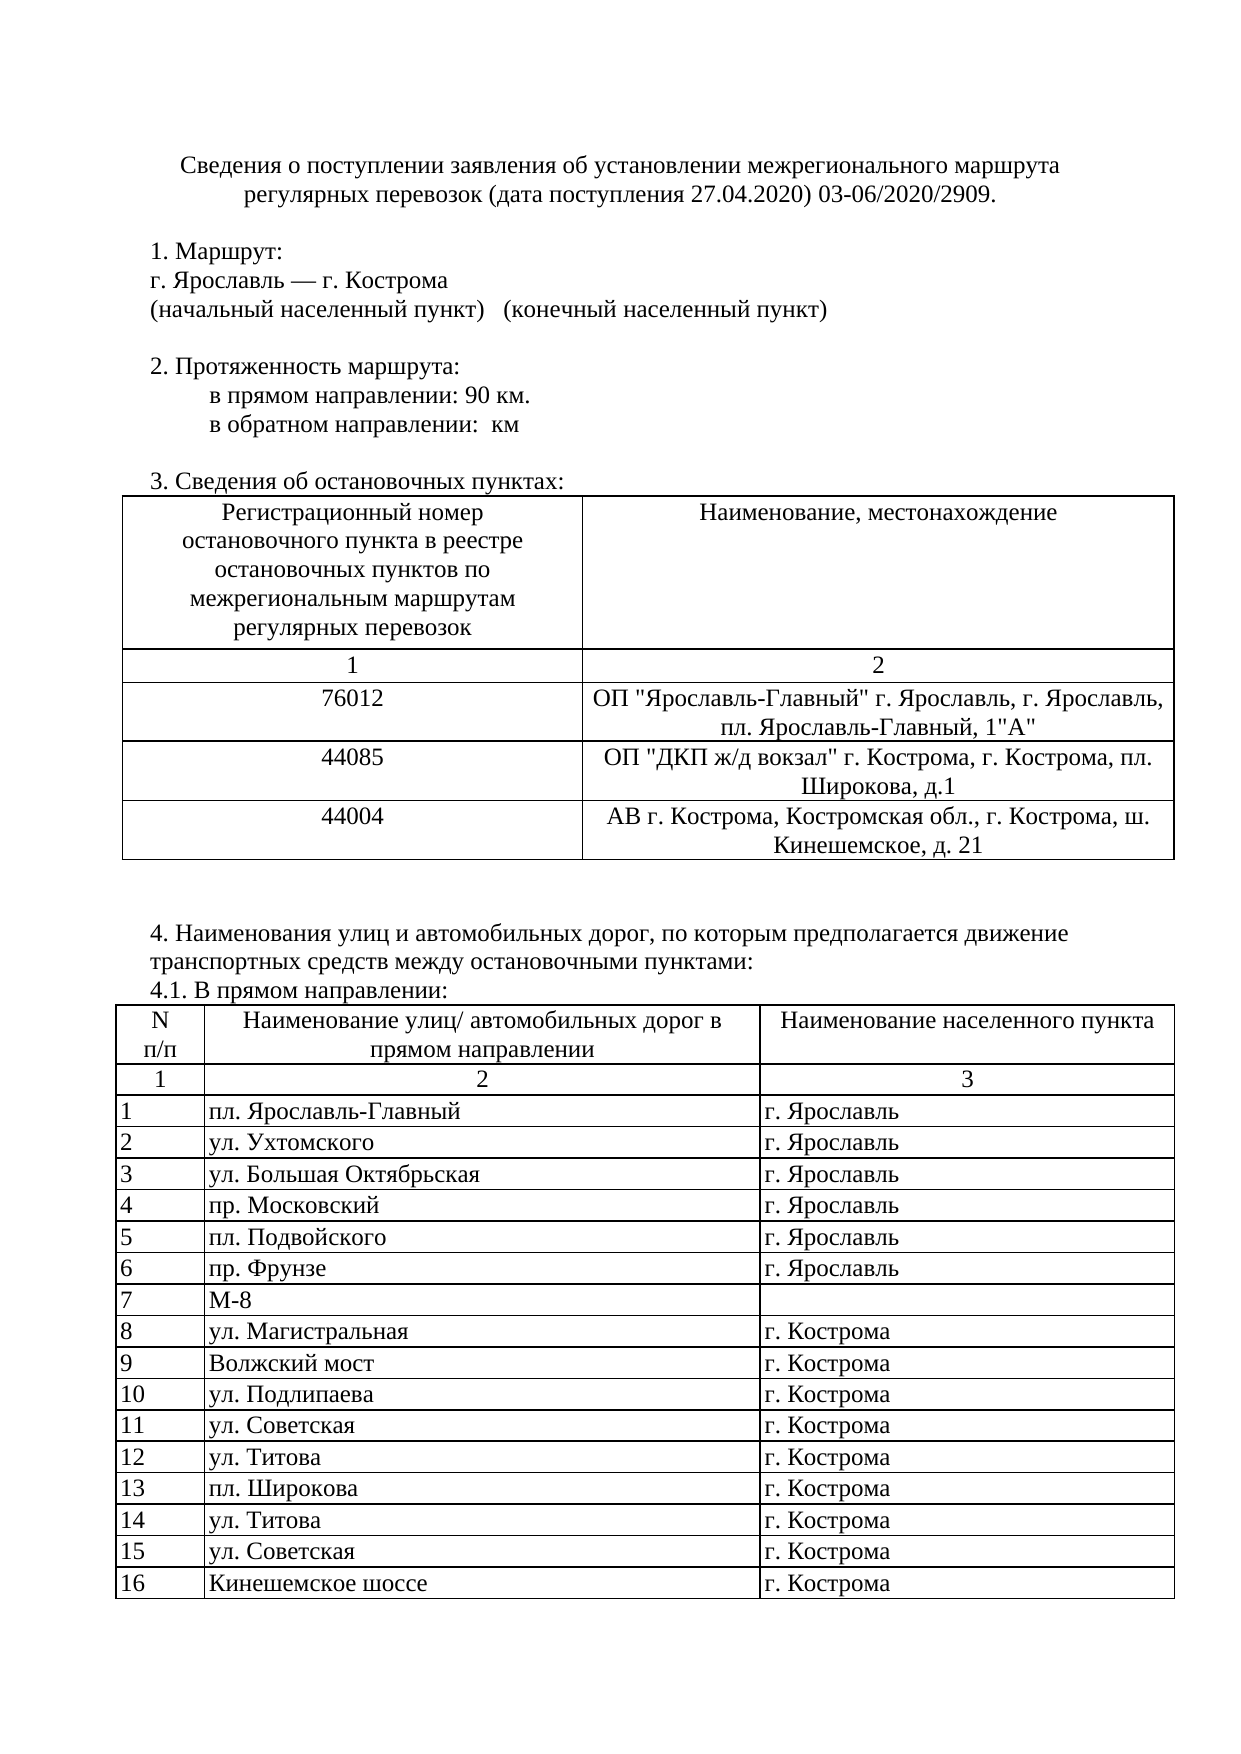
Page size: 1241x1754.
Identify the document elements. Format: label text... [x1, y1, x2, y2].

table_cell Волжский мост [205, 1348, 759, 1377]
table_cell г. Ярославль [761, 1190, 1174, 1220]
table_cell г. Кострома [761, 1348, 1174, 1377]
table_cell 10 [117, 1379, 204, 1409]
table_cell 1 [117, 1065, 204, 1094]
table_cell 5 [117, 1222, 204, 1252]
table_cell ул. Ухтомского [205, 1127, 759, 1157]
table_cell 4 [117, 1190, 204, 1220]
table_cell 7 [117, 1285, 204, 1314]
table_cell М-8 [205, 1285, 759, 1314]
table_cell ул. Подлипаева [205, 1379, 759, 1409]
table_cell 44085 [123, 742, 582, 799]
table_header N п/п [117, 1006, 204, 1063]
text в обратном направлении: км [150, 409, 1090, 437]
table_cell 1 [123, 650, 582, 681]
table_cell г. Кострома [761, 1442, 1174, 1472]
table_cell г. Кострома [761, 1505, 1174, 1535]
table_cell ул. Советская [205, 1536, 759, 1566]
table_cell г. Кострома [761, 1568, 1174, 1598]
table_cell г. Кострома [761, 1536, 1174, 1566]
table_cell г. Ярославль [761, 1127, 1174, 1157]
table_cell г. Кострома [761, 1379, 1174, 1409]
table_cell 2 [583, 650, 1173, 681]
text Сведения о поступлении заявления об установлении межрегионального маршрута регулярных перевозок (дата поступления 27.04.2020) 03-06/2020/2909. [150, 150, 1090, 207]
table_cell ОП "ДКП ж/д вокзал" г. Кострома, г. Кострома, пл. Широкова, д.1 [583, 742, 1173, 799]
table_cell ОП "Ярославль-Главный" г. Ярославль, г. Ярославль, пл. Ярославль-Главный, 1"А" [583, 683, 1173, 740]
table_cell 8 [117, 1316, 204, 1346]
table_cell АВ г. Кострома, Костромская обл., г. Кострома, ш. Кинешемское, д. 21 [583, 801, 1173, 858]
table_cell г. Кострома [761, 1411, 1174, 1440]
text 1. Маршрут: [150, 236, 1090, 265]
table_cell 44004 [123, 801, 582, 858]
text в прямом направлении: 90 км. [150, 380, 1090, 409]
table_cell г. Ярославль [761, 1253, 1174, 1283]
table_cell ул. Большая Октябрьская [205, 1159, 759, 1189]
table_cell ул. Титова [205, 1442, 759, 1472]
table_cell 16 [117, 1568, 204, 1598]
table_cell пр. Московский [205, 1190, 759, 1220]
table_cell пл. Ярославль-Главный [205, 1096, 759, 1126]
table_cell 14 [117, 1505, 204, 1535]
table_cell 3 [761, 1065, 1174, 1094]
table_cell 1 [117, 1096, 204, 1126]
text 3. Сведения об остановочных пунктах: [150, 466, 1090, 495]
text 4.1. В прямом направлении: [150, 975, 1090, 1004]
table_cell пл. Подвойского [205, 1222, 759, 1252]
table_cell 13 [117, 1473, 204, 1503]
text г. Ярославль — г. Кострома [150, 265, 1090, 294]
text 4. Наименования улиц и автомобильных дорог, по которым предполагается движение транспортных средств между остановочными пунктами: [150, 918, 1090, 975]
table_cell 2 [205, 1065, 759, 1094]
table_cell ул. Магистральная [205, 1316, 759, 1346]
table_header Регистрационный номер остановочного пункта в реестре остановочных пунктов по межрегиональным маршрутам регулярных перевозок [123, 497, 582, 648]
table_cell г. Кострома [761, 1473, 1174, 1503]
table_cell 3 [117, 1159, 204, 1189]
table_cell пр. Фрунзе [205, 1253, 759, 1283]
text (начальный населенный пункт) (конечный населенный пункт) [150, 294, 1090, 322]
table_cell 2 [117, 1127, 204, 1157]
table_cell 12 [117, 1442, 204, 1472]
table_cell ул. Титова [205, 1505, 759, 1535]
table_cell 6 [117, 1253, 204, 1283]
table_header Наименование, местонахождение [583, 497, 1173, 648]
table_cell г. Ярославль [761, 1222, 1174, 1252]
table_cell г. Ярославль [761, 1096, 1174, 1126]
table_cell пл. Широкова [205, 1473, 759, 1503]
table_header Наименование населенного пункта [761, 1006, 1174, 1063]
table_header Наименование улиц/ автомобильных дорог в прямом направлении [205, 1006, 759, 1063]
table_cell Кинешемское шоссе [205, 1568, 759, 1598]
table_cell [761, 1285, 1174, 1314]
table_cell г. Кострома [761, 1316, 1174, 1346]
table_cell г. Ярославль [761, 1159, 1174, 1189]
text 2. Протяженность маршрута: [150, 351, 1090, 380]
table_cell ул. Советская [205, 1411, 759, 1440]
table_cell 76012 [123, 683, 582, 740]
table_cell 11 [117, 1411, 204, 1440]
table_cell 9 [117, 1348, 204, 1377]
table_cell 15 [117, 1536, 204, 1566]
